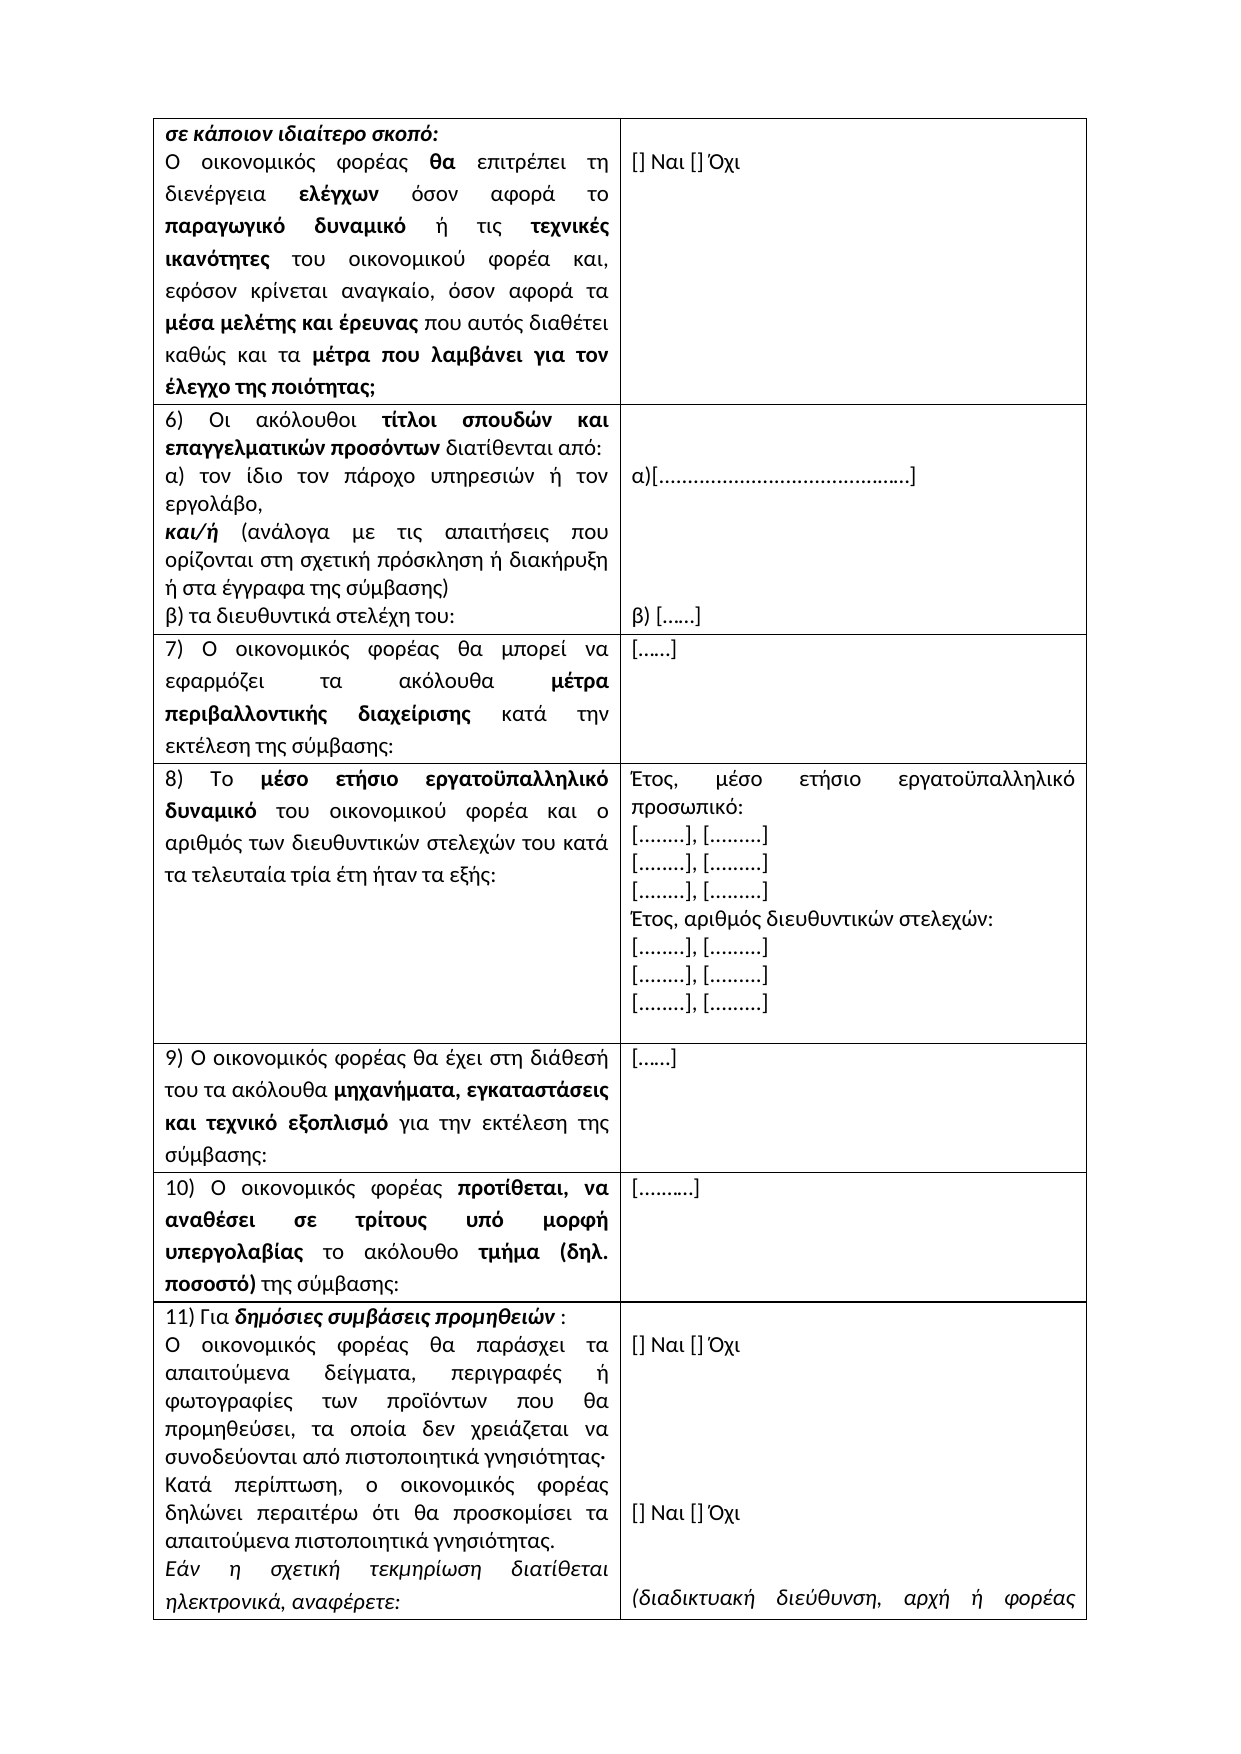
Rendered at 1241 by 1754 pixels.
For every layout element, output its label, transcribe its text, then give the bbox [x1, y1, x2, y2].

table_cell [....……] [621, 1173, 1086, 1301]
table_cell α)[......................................……] β) [……] [621, 405, 1086, 633]
table_cell [……] [621, 635, 1086, 763]
table_cell 10) Ο οικονομικός φορέας προτίθεται, να αναθέσει σε τρίτους υπό μορφή υπεργολαβίας το ακόλουθο τμήμα (δηλ. ποσοστό) της σύμβασης: [154, 1173, 620, 1301]
table_cell 9) Ο οικονομικός φορέας θα έχει στη διάθεσή του τα ακόλουθα μηχανήματα, εγκαταστάσεις και τεχνικό εξοπλισμό για την εκτέλεση της σύμβασης: [154, 1044, 620, 1172]
table_cell 6) Οι ακόλουθοι τίτλοι σπουδών και επαγγελματικών προσόντων διατίθενται από: α) τον ίδιο τον πάροχο υπηρεσιών ή τον εργολάβο, και/ή (ανάλογα με τις απαιτήσεις που ορίζονται στη σχετική πρόσκληση ή διακήρυξη ή στα έγγραφα της σύμβασης) β) τα διευθυντικά στελέχη του: [154, 405, 620, 633]
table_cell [154, 119, 620, 404]
table_cell 8) Το μέσο ετήσιο εργατοϋπαλληλικό δυναμικό του οικονομικού φορέα και ο αριθμός των διευθυντικών στελεχών του κατά τα τελευταία τρία έτη ήταν τα εξής: [154, 764, 620, 1042]
table_cell Έτος, μέσο ετήσιο εργατοϋπαλληλικό προσωπικό: [........], [.........] [........], [.........] [........], [.........] Έτος, αριθμός διευθυντικών στελεχών: [........], [.........] [........], [.........] [........], [.........] [621, 764, 1086, 1042]
table_cell 7) Ο οικονομικός φορέας θα μπορεί να εφαρμόζει τα ακόλουθα μέτρα περιβαλλοντικής διαχείρισης κατά την εκτέλεση της σύμβασης: [154, 635, 620, 763]
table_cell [621, 1303, 1086, 1619]
table_cell [] Ναι [] Όχι [621, 119, 1086, 404]
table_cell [154, 1303, 620, 1619]
table_cell [……] [621, 1044, 1086, 1172]
